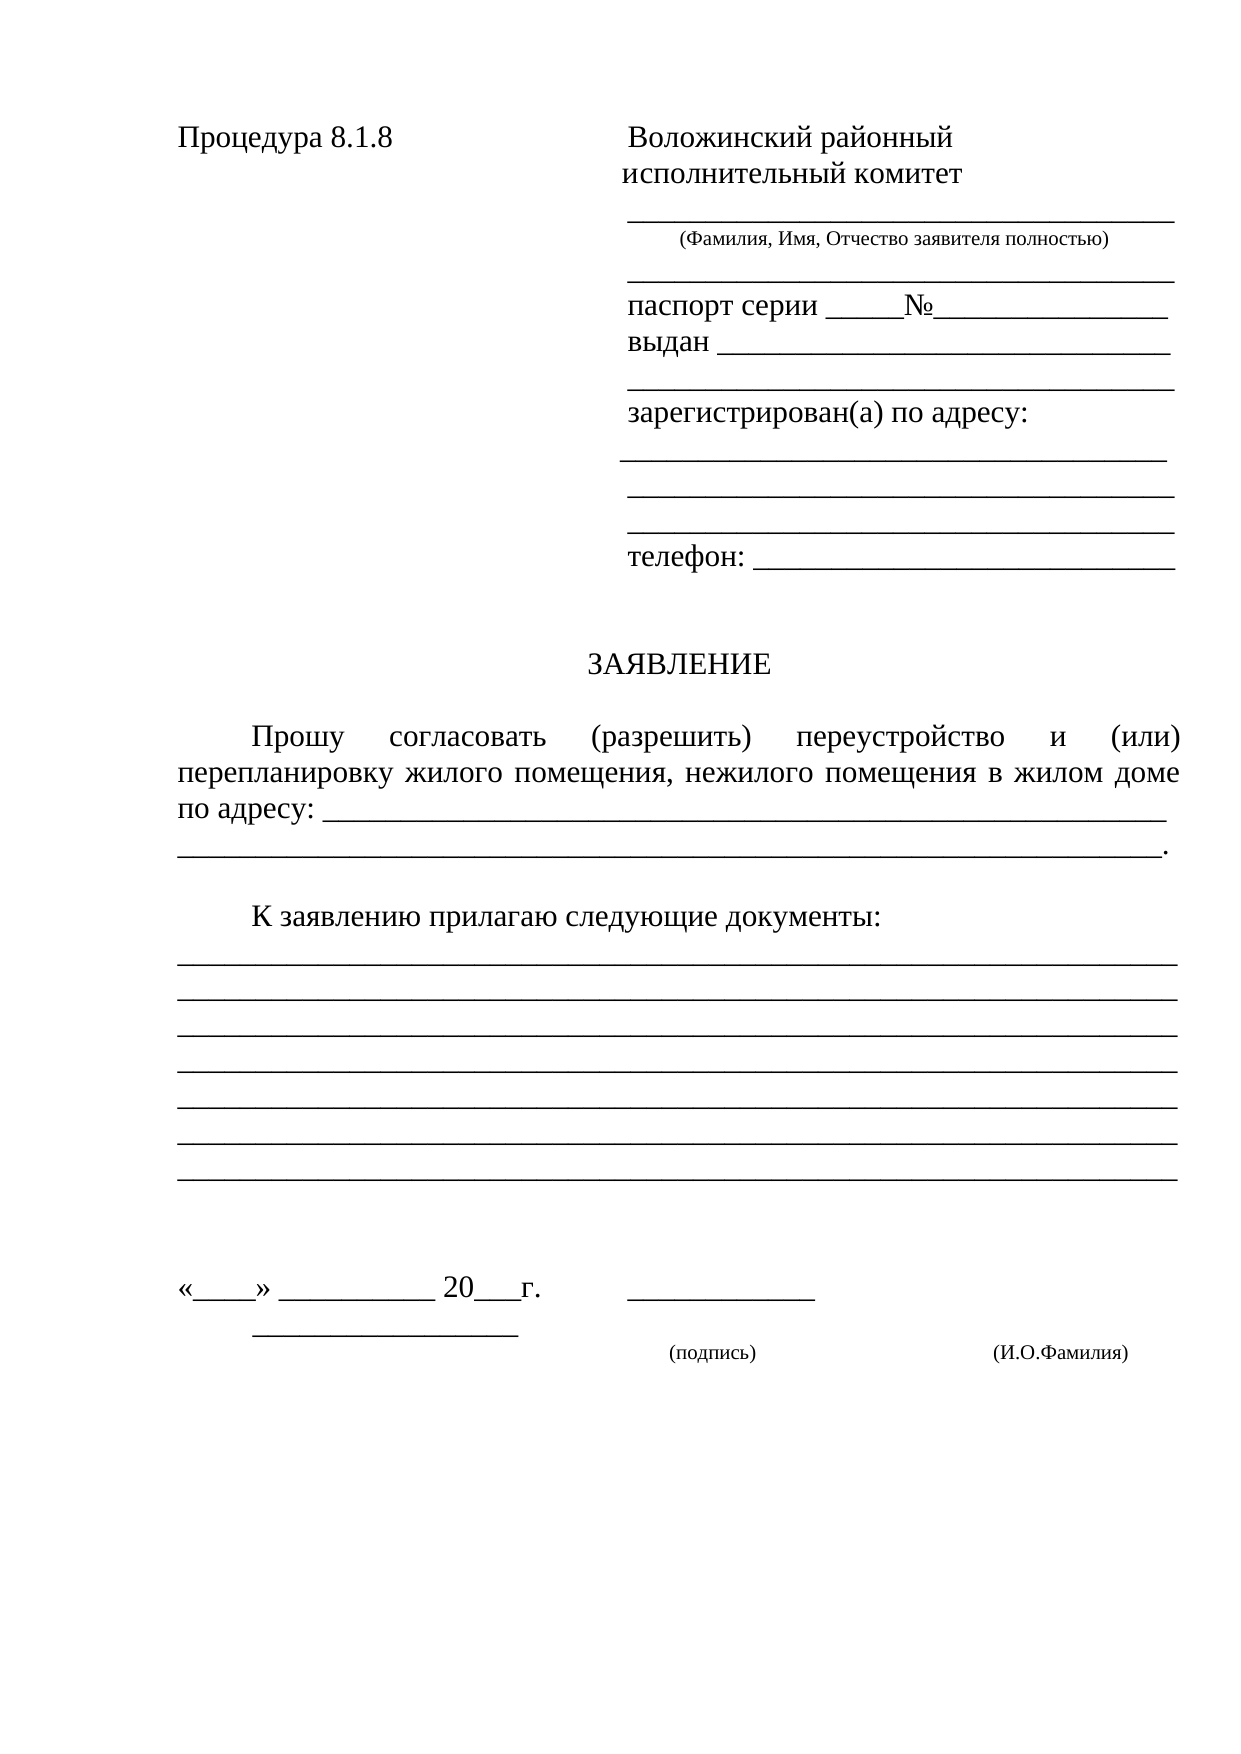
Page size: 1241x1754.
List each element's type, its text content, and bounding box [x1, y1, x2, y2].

text (Фамилия, Имя, Отчество заявителя полностью) [177, 226, 1181, 250]
text ___________________________________ [177, 502, 1181, 537]
text К заявлению прилагаю следующие документы: [177, 897, 1181, 933]
text ___________________________________ [177, 250, 1181, 286]
text Прошу согласовать (разрешить) переустройство и (или) перепланировку жилого помещения, нежилого помещения в жилом доме по адресу: ______________________________________________________ [177, 717, 1181, 825]
text ___________________________________ [177, 190, 1181, 226]
text ЗАЯВЛЕНИЕ [177, 645, 1181, 681]
text «____» __________ 20___г. ____________ _________________ [177, 1268, 1181, 1340]
text ___________________________________ [546, 430, 1181, 466]
text ___________________________________ [177, 466, 1181, 502]
text зарегистрирован(а) по адресу: [177, 394, 1181, 430]
text Процедура 8.1.8 Воложинский районный [177, 118, 1181, 154]
text _______________________________________________________________. [177, 825, 1181, 861]
text выдан _____________________________ [177, 322, 1181, 358]
text исполнительный комитет [177, 154, 1181, 190]
text паспорт серии _____№_______________ [177, 286, 1181, 322]
text (подпись) (И.О.Фамилия) [177, 1340, 1181, 1364]
text ___________________________________ [177, 358, 1181, 394]
text телефон: ___________________________ [177, 537, 1181, 573]
text ________________________________________________________________________________________________________________________________________________________________________________________________________________________________________________________________________________________________________________________________________________________________________________________________________________________________________________________________ [177, 933, 1181, 1184]
